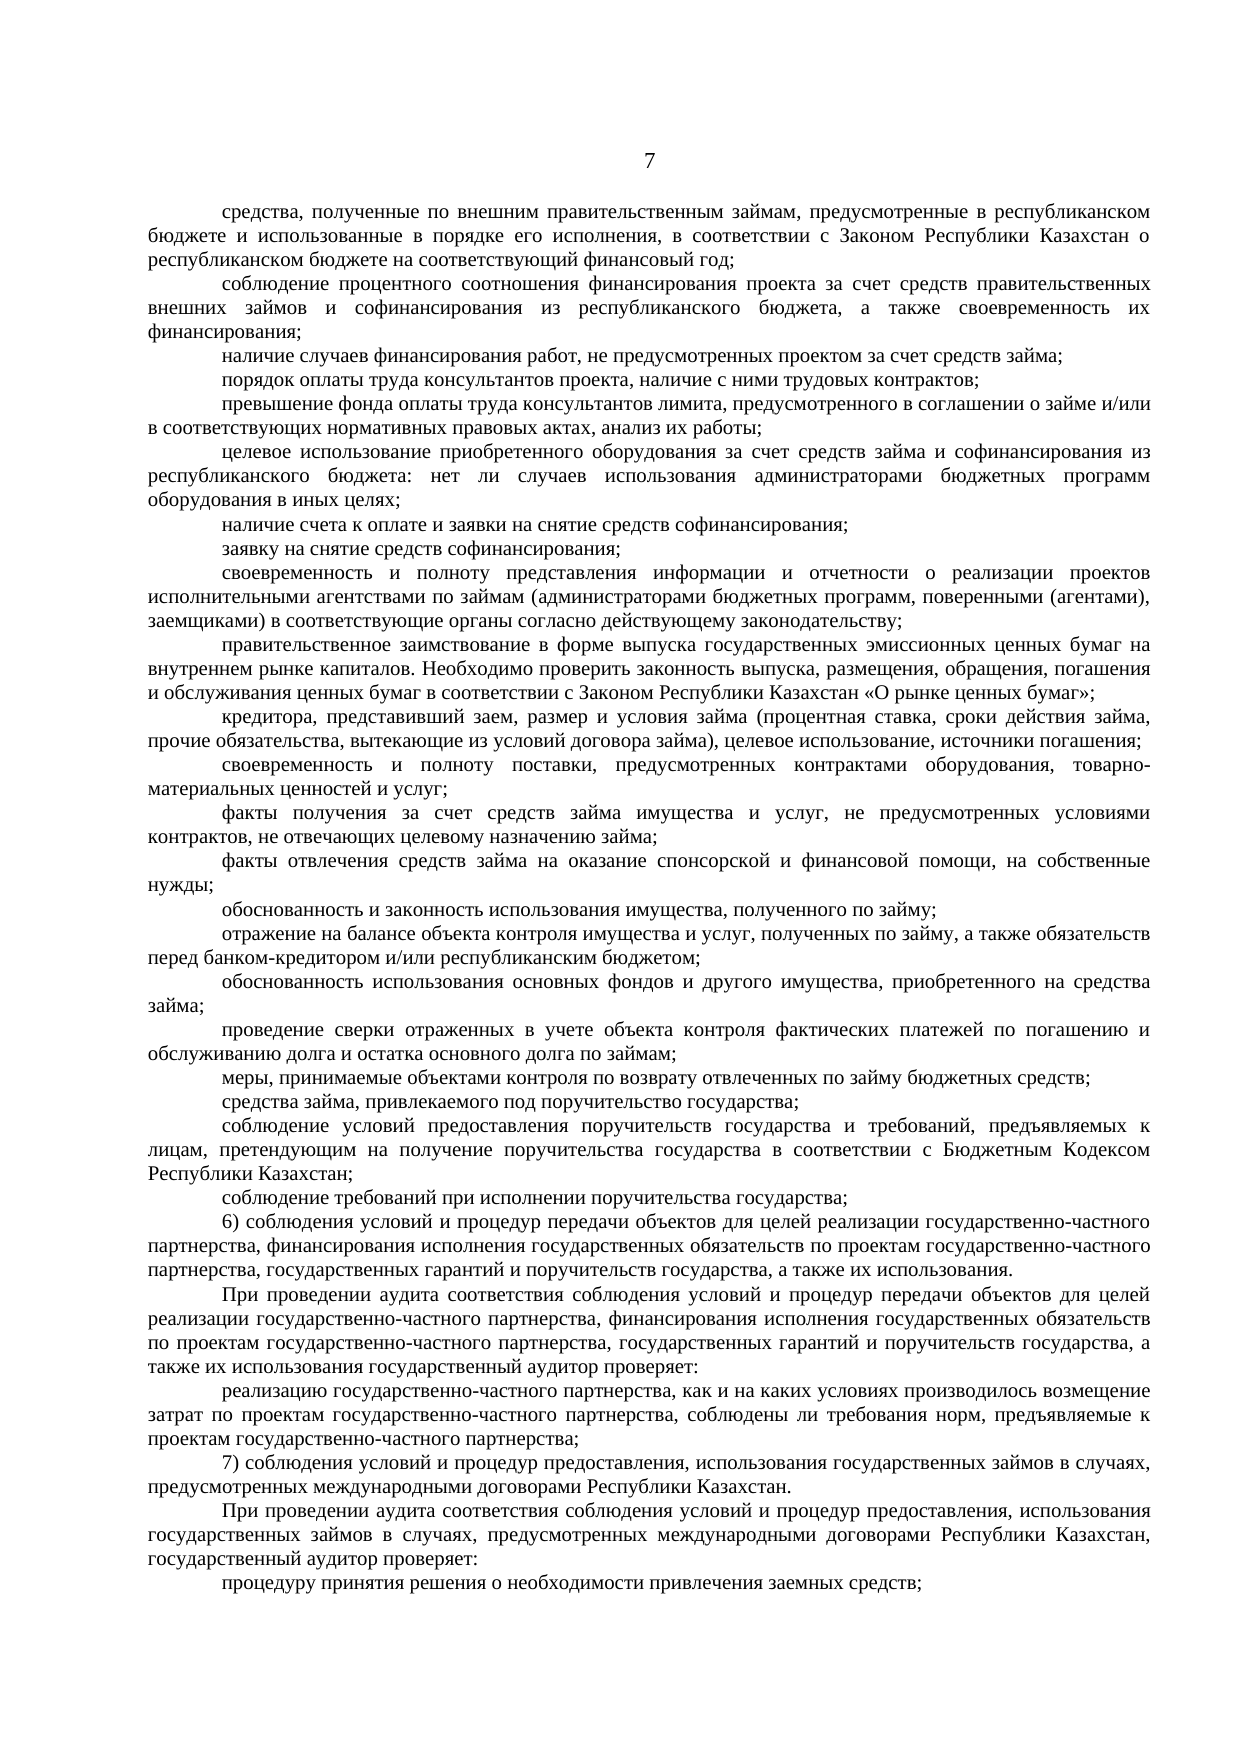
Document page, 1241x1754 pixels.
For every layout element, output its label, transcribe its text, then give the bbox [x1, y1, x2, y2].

text заявку на снятие средств софинансирования; [148, 536, 1152, 559]
text порядок оплаты труда консультантов проекта, наличие с ними трудовых контрактов; [148, 367, 1152, 391]
text факты получения за счет средств займа имущества и услуг, не предусмотренных условиями контрактов, не отвечающих целевому назначению займа; [148, 800, 1152, 848]
text соблюдение требований при исполнении поручительства государства; [148, 1185, 1152, 1209]
text проведение сверки отраженных в учете объекта контроля фактических платежей по погашению и обслуживанию долга и остатка основного долга по займам; [148, 1017, 1152, 1065]
text отражение на балансе объекта контроля имущества и услуг, полученных по займу, а также обязательств перед банком-кредитором и/или республиканским бюджетом; [148, 921, 1152, 969]
text правительственное заимствование в форме выпуска государственных эмиссионных ценных бумаг на внутреннем рынке капиталов. Необходимо проверить законность выпуска, размещения, обращения, погашения и обслуживания ценных бумаг в соответствии с Законом Республики Казахстан «О рынке ценных бумаг»; [148, 632, 1152, 704]
text процедуру принятия решения о необходимости привлечения заемных средств; [148, 1570, 1152, 1594]
text При проведении аудита соответствия соблюдения условий и процедур передачи объектов для целей реализации государственно-частного партнерства, финансирования исполнения государственных обязательств по проектам государственно-частного партнерства, государственных гарантий и поручительств государства, а также их использования государственный аудитор проверяет: [148, 1281, 1152, 1378]
text обоснованность и законность использования имущества, полученного по займу; [148, 896, 1152, 921]
text соблюдение условий предоставления поручительств государства и требований, предъявляемых к лицам, претендующим на получение поручительства государства в соответствии с Бюджетным Кодексом Республики Казахстан; [148, 1113, 1152, 1185]
text факты отвлечения средств займа на оказание спонсорской и финансовой помощи, на собственные нужды; [148, 848, 1152, 896]
text меры, принимаемые объектами контроля по возврату отвлеченных по займу бюджетных средств; [148, 1065, 1152, 1089]
text средства, полученные по внешним правительственным займам, предусмотренные в республиканском бюджете и использованные в порядке его исполнения, в соответствии с Законом Республики Казахстан о республиканском бюджете на соответствующий финансовый год; [148, 199, 1152, 271]
text кредитора, представивший заем, размер и условия займа (процентная ставка, сроки действия займа, прочие обязательства, вытекающие из условий договора займа), целевое использование, источники погашения; [148, 704, 1152, 752]
text соблюдение процентного соотношения финансирования проекта за счет средств правительственных внешних займов и софинансирования из республиканского бюджета, а также своевременность их финансирования; [148, 271, 1152, 343]
text наличие случаев финансирования работ, не предусмотренных проектом за счет средств займа; [148, 343, 1152, 367]
text средства займа, привлекаемого под поручительство государства; [148, 1089, 1152, 1113]
text 7) соблюдения условий и процедур предоставления, использования государственных займов в случаях, предусмотренных международными договорами Республики Казахстан. [148, 1450, 1152, 1498]
text 6) соблюдения условий и процедур передачи объектов для целей реализации государственно-частного партнерства, финансирования исполнения государственных обязательств по проектам государственно-частного партнерства, государственных гарантий и поручительств государства, а также их использования. [148, 1209, 1152, 1281]
text При проведении аудита соответствия соблюдения условий и процедур предоставления, использования государственных займов в случаях, предусмотренных международными договорами Республики Казахстан, государственный аудитор проверяет: [148, 1498, 1152, 1570]
text своевременность и полноту представления информации и отчетности о реализации проектов исполнительными агентствами по займам (администраторами бюджетных программ, поверенными (агентами), заемщиками) в соответствующие органы согласно действующему законодательству; [148, 559, 1152, 632]
text целевое использование приобретенного оборудования за счет средств займа и софинансирования из республиканского бюджета: нет ли случаев использования администраторами бюджетных программ оборудования в иных целях; [148, 439, 1152, 511]
text наличие счета к оплате и заявки на снятие средств софинансирования; [148, 511, 1152, 536]
text своевременность и полноту поставки, предусмотренных контрактами оборудования, товарно-материальных ценностей и услуг; [148, 752, 1152, 800]
text реализацию государственно-частного партнерства, как и на каких условиях производилось возмещение затрат по проектам государственно-частного партнерства, соблюдены ли требования норм, предъявляемые к проектам государственно-частного партнерства; [148, 1378, 1152, 1450]
text обоснованность использования основных фондов и другого имущества, приобретенного на средства займа; [148, 969, 1152, 1017]
text превышение фонда оплаты труда консультантов лимита, предусмотренного в соглашении о займе и/или в соответствующих нормативных правовых актах, анализ их работы; [148, 391, 1152, 439]
